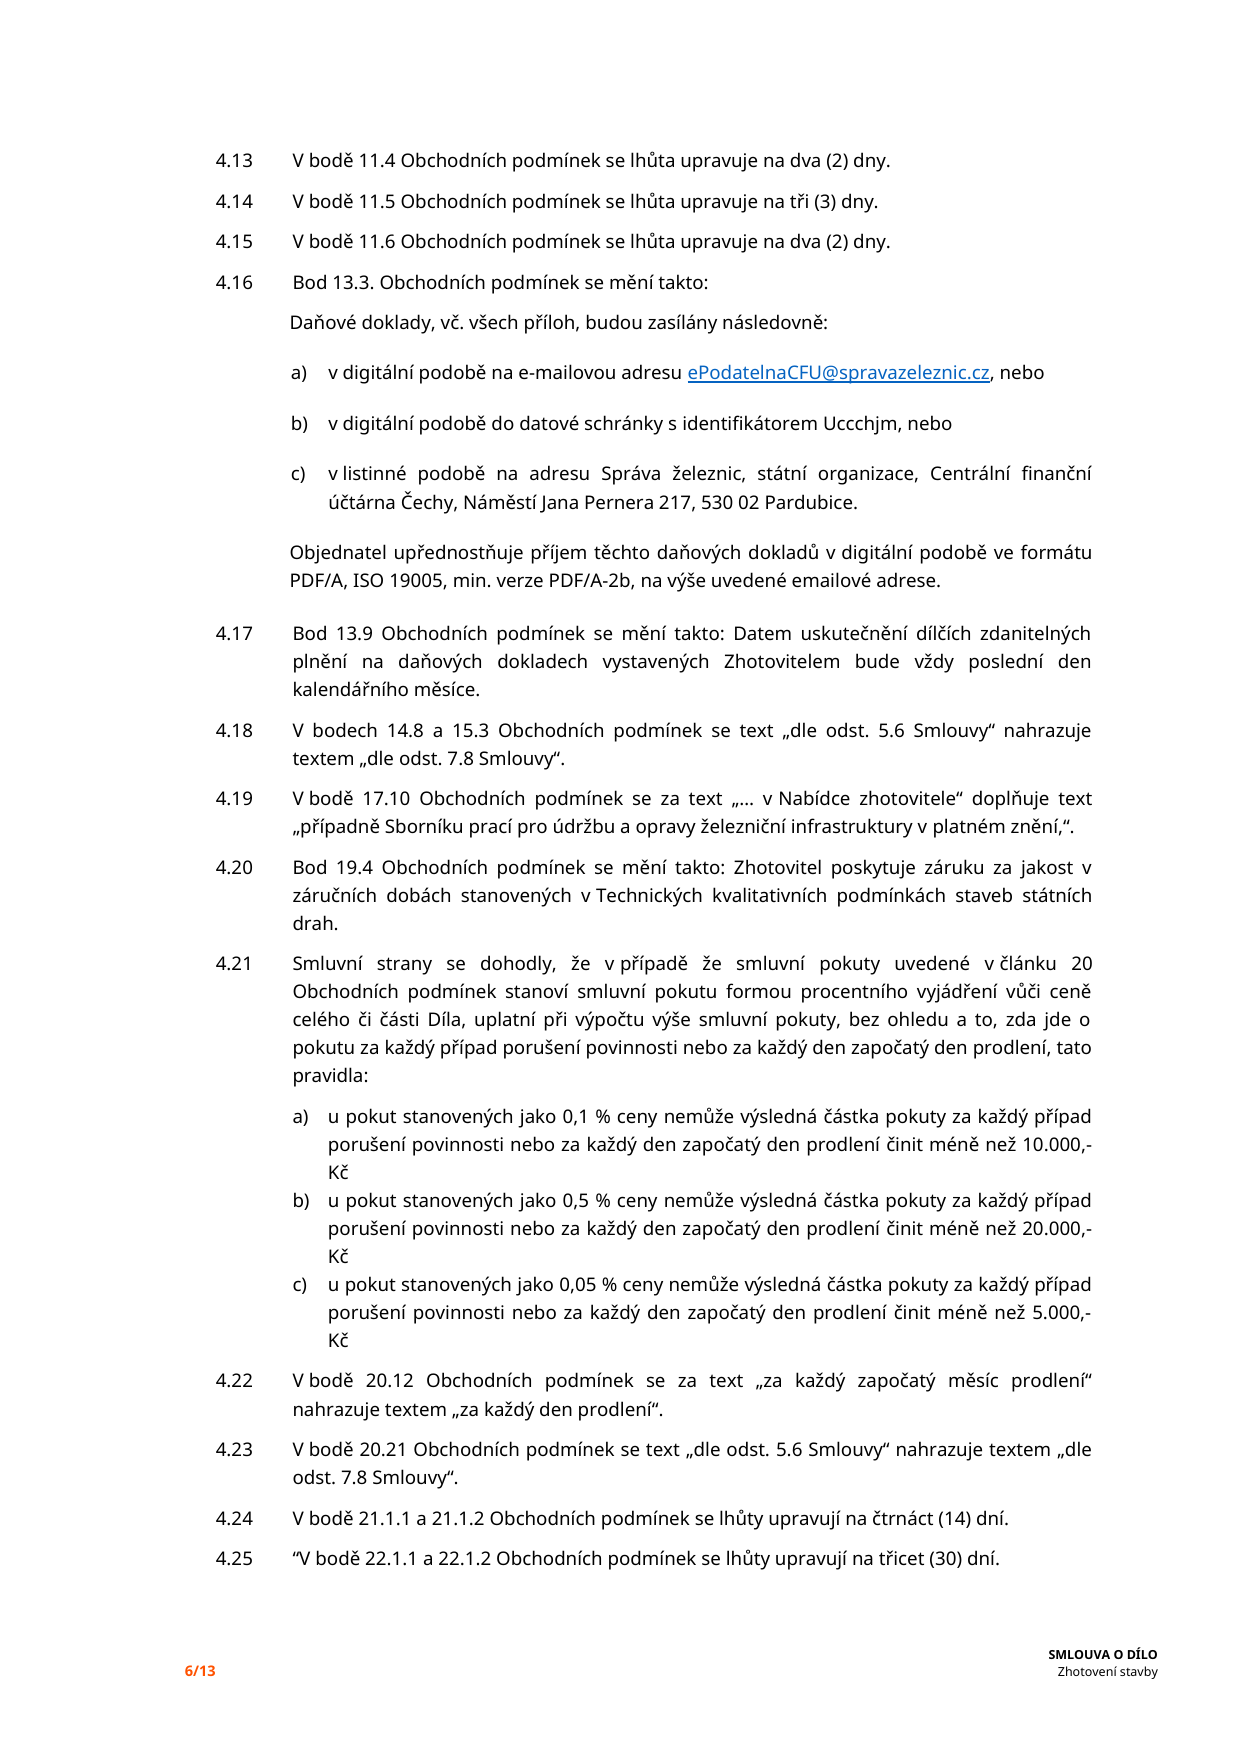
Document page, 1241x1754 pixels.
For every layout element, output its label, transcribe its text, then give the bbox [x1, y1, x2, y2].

text V bodě 11.4 Obchodních podmínek se lhůta upravuje na dva (2) dny. [216, 147, 1093, 173]
text Bod 13.3. Obchodních podmínek se mění takto: [216, 269, 1093, 294]
text Objednatel upřednostňuje příjem těchto daňových dokladů v digitální podobě ve formátu PDF/A, ISO 19005, min. verze PDF/A-2b, na výše uvedené emailové adrese. [289, 539, 1093, 593]
list v listinné podobě na adresu Správa železnic, státní organizace, Centrální finanční účtárna Čechy, Náměstí Jana Pernera 217, 530 02 Pardubice. [291, 460, 1093, 515]
text Bod 19.4 Obchodních podmínek se mění takto: Zhotovitel poskytuje záruku za jakost v záručních dobách stanovených v Technických kvalitativních podmínkách staveb státních drah. [216, 854, 1093, 936]
text V bodě 20.12 Obchodních podmínek se za text „za každý započatý měsíc prodlení“ nahrazuje textem „za každý den prodlení“. [216, 1368, 1093, 1421]
list u pokut stanovených jako 0,1 % ceny nemůže výsledná částka pokuty za každý případ porušení povinnosti nebo za každý den započatý den prodlení činit méně než 10.000,- Kč [292, 1103, 1093, 1185]
text V bodě 21.1.1 a 21.1.2 Obchodních podmínek se lhůty upravují na čtrnáct (14) dní. [216, 1505, 1093, 1530]
text “V bodě 22.1.1 a 22.1.2 Obchodních podmínek se lhůty upravují na třicet (30) dní. [216, 1545, 1093, 1571]
text V bodě 20.21 Obchodních podmínek se text „dle odst. 5.6 Smlouvy“ nahrazuje textem „dle odst. 7.8 Smlouvy“. [216, 1436, 1093, 1490]
text Daňové doklady, vč. všech příloh, budou zasílány následovně: [216, 309, 1093, 335]
list u pokut stanovených jako 0,5 % ceny nemůže výsledná částka pokuty za každý případ porušení povinnosti nebo za každý den započatý den prodlení činit méně než 20.000,- Kč [292, 1187, 1093, 1269]
text V bodě 11.6 Obchodních podmínek se lhůta upravuje na dva (2) dny. [216, 228, 1093, 254]
text V bodě 17.10 Obchodních podmínek se za text „… v Nabídce zhotovitele“ doplňuje text „případně Sborníku prací pro údržbu a opravy železniční infrastruktury v platném znění,“. [216, 785, 1093, 839]
text V bodech 14.8 a 15.3 Obchodních podmínek se text „dle odst. 5.6 Smlouvy“ nahrazuje textem „dle odst. 7.8 Smlouvy“. [216, 717, 1093, 770]
list v digitální podobě do datové schránky s identifikátorem Uccchjm, nebo [291, 410, 1093, 435]
text Smluvní strany se dohodly, že v případě že smluvní pokuty uvedené v článku 20 Obchodních podmínek stanoví smluvní pokutu formou procentního vyjádření vůči ceně celého či části Díla, uplatní při výpočtu výše smluvní pokuty, bez ohledu a to, zda jde o pokutu za každý případ porušení povinnosti nebo za každý den započatý den prodlení, tato pravidla: [216, 951, 1093, 1088]
text Bod 13.9 Obchodních podmínek se mění takto: Datem uskutečnění dílčích zdanitelných plnění na daňových dokladech vystavených Zhotovitelem bude vždy poslední den kalendářního měsíce. [216, 620, 1093, 702]
text V bodě 11.5 Obchodních podmínek se lhůta upravuje na tři (3) dny. [216, 188, 1093, 213]
list v digitální podobě na e-mailovou adresu ePodatelnaCFU@spravazeleznic.cz, nebo [291, 360, 1093, 385]
list u pokut stanovených jako 0,05 % ceny nemůže výsledná částka pokuty za každý případ porušení povinnosti nebo za každý den započatý den prodlení činit méně než 5.000,- Kč [292, 1271, 1093, 1353]
